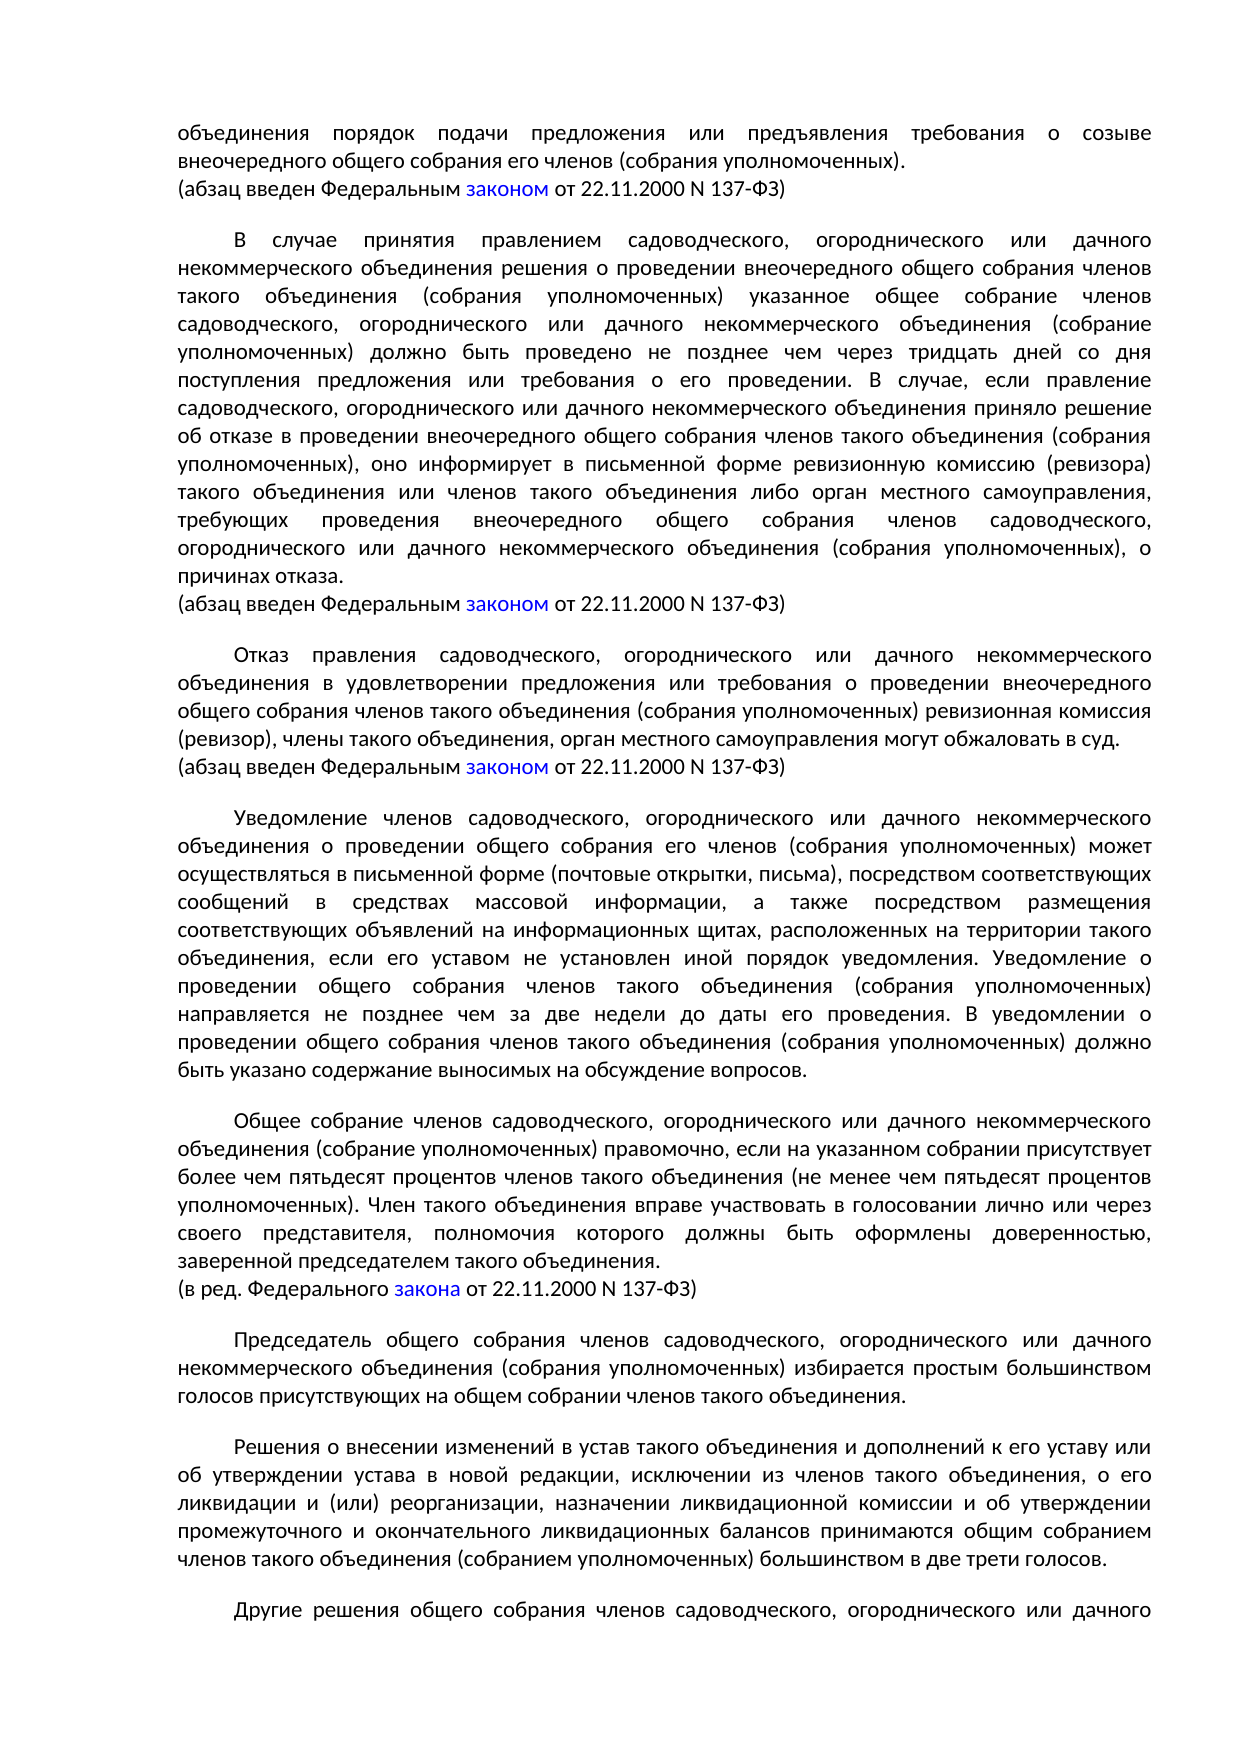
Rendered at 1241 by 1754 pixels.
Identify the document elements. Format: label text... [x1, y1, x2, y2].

text (абзац введен Федеральным законом от 22.11.2000 N 137-ФЗ) [177, 752, 1152, 780]
text Отказ правления садоводческого, огороднического или дачного некоммерческого объединения в удовлетворении предложения или требования о проведении внеочередного общего собрания членов такого объединения (собрания уполномоченных) ревизионная комиссия (ревизор), члены такого объединения, орган местного самоуправления могут обжаловать в суд. [177, 640, 1152, 752]
text Решения о внесении изменений в устав такого объединения и дополнений к его уставу или об утверждении устава в новой редакции, исключении из членов такого объединения, о его ликвидации и (или) реорганизации, назначении ликвидационной комиссии и об утверждении промежуточного и окончательного ликвидационных балансов принимаются общим собранием членов такого объединения (собранием уполномоченных) большинством в две трети голосов. [177, 1432, 1152, 1573]
text Председатель общего собрания членов садоводческого, огороднического или дачного некоммерческого объединения (собрания уполномоченных) избирается простым большинством голосов присутствующих на общем собрании членов такого объединения. [177, 1326, 1152, 1409]
text Общее собрание членов садоводческого, огороднического или дачного некоммерческого объединения (собрание уполномоченных) правомочно, если на указанном собрании присутствует более чем пятьдесят процентов членов такого объединения (не менее чем пятьдесят процентов уполномоченных). Член такого объединения вправе участвовать в голосовании лично или через своего представителя, полномочия которого должны быть оформлены доверенностью, заверенной председателем такого объединения. [177, 1106, 1152, 1274]
text (абзац введен Федеральным законом от 22.11.2000 N 137-ФЗ) [177, 589, 1152, 617]
text (абзац введен Федеральным законом от 22.11.2000 N 137-ФЗ) [177, 174, 1152, 202]
text В случае принятия правлением садоводческого, огороднического или дачного некоммерческого объединения решения о проведении внеочередного общего собрания членов такого объединения (собрания уполномоченных) указанное общее собрание членов садоводческого, огороднического или дачного некоммерческого объединения (собрание уполномоченных) должно быть проведено не позднее чем через тридцать дней со дня поступления предложения или требования о его проведении. В случае, если правление садоводческого, огороднического или дачного некоммерческого объединения приняло решение об отказе в проведении внеочередного общего собрания членов такого объединения (собрания уполномоченных), оно информирует в письменной форме ревизионную комиссию (ревизора) такого объединения или членов такого объединения либо орган местного самоуправления, требующих проведения внеочередного общего собрания членов садоводческого, огороднического или дачного некоммерческого объединения (собрания уполномоченных), о причинах отказа. [177, 225, 1152, 589]
text Уведомление членов садоводческого, огороднического или дачного некоммерческого объединения о проведении общего собрания его членов (собрания уполномоченных) может осуществляться в письменной форме (почтовые открытки, письма), посредством соответствующих сообщений в средствах массовой информации, а также посредством размещения соответствующих объявлений на информационных щитах, расположенных на территории такого объединения, если его уставом не установлен иной порядок уведомления. Уведомление о проведении общего собрания членов такого объединения (собрания уполномоченных) направляется не позднее чем за две недели до даты его проведения. В уведомлении о проведении общего собрания членов такого объединения (собрания уполномоченных) должно быть указано содержание выносимых на обсуждение вопросов. [177, 803, 1152, 1083]
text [177, 118, 1152, 174]
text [177, 1596, 1152, 1623]
text (в ред. Федерального закона от 22.11.2000 N 137-ФЗ) [177, 1274, 1152, 1303]
